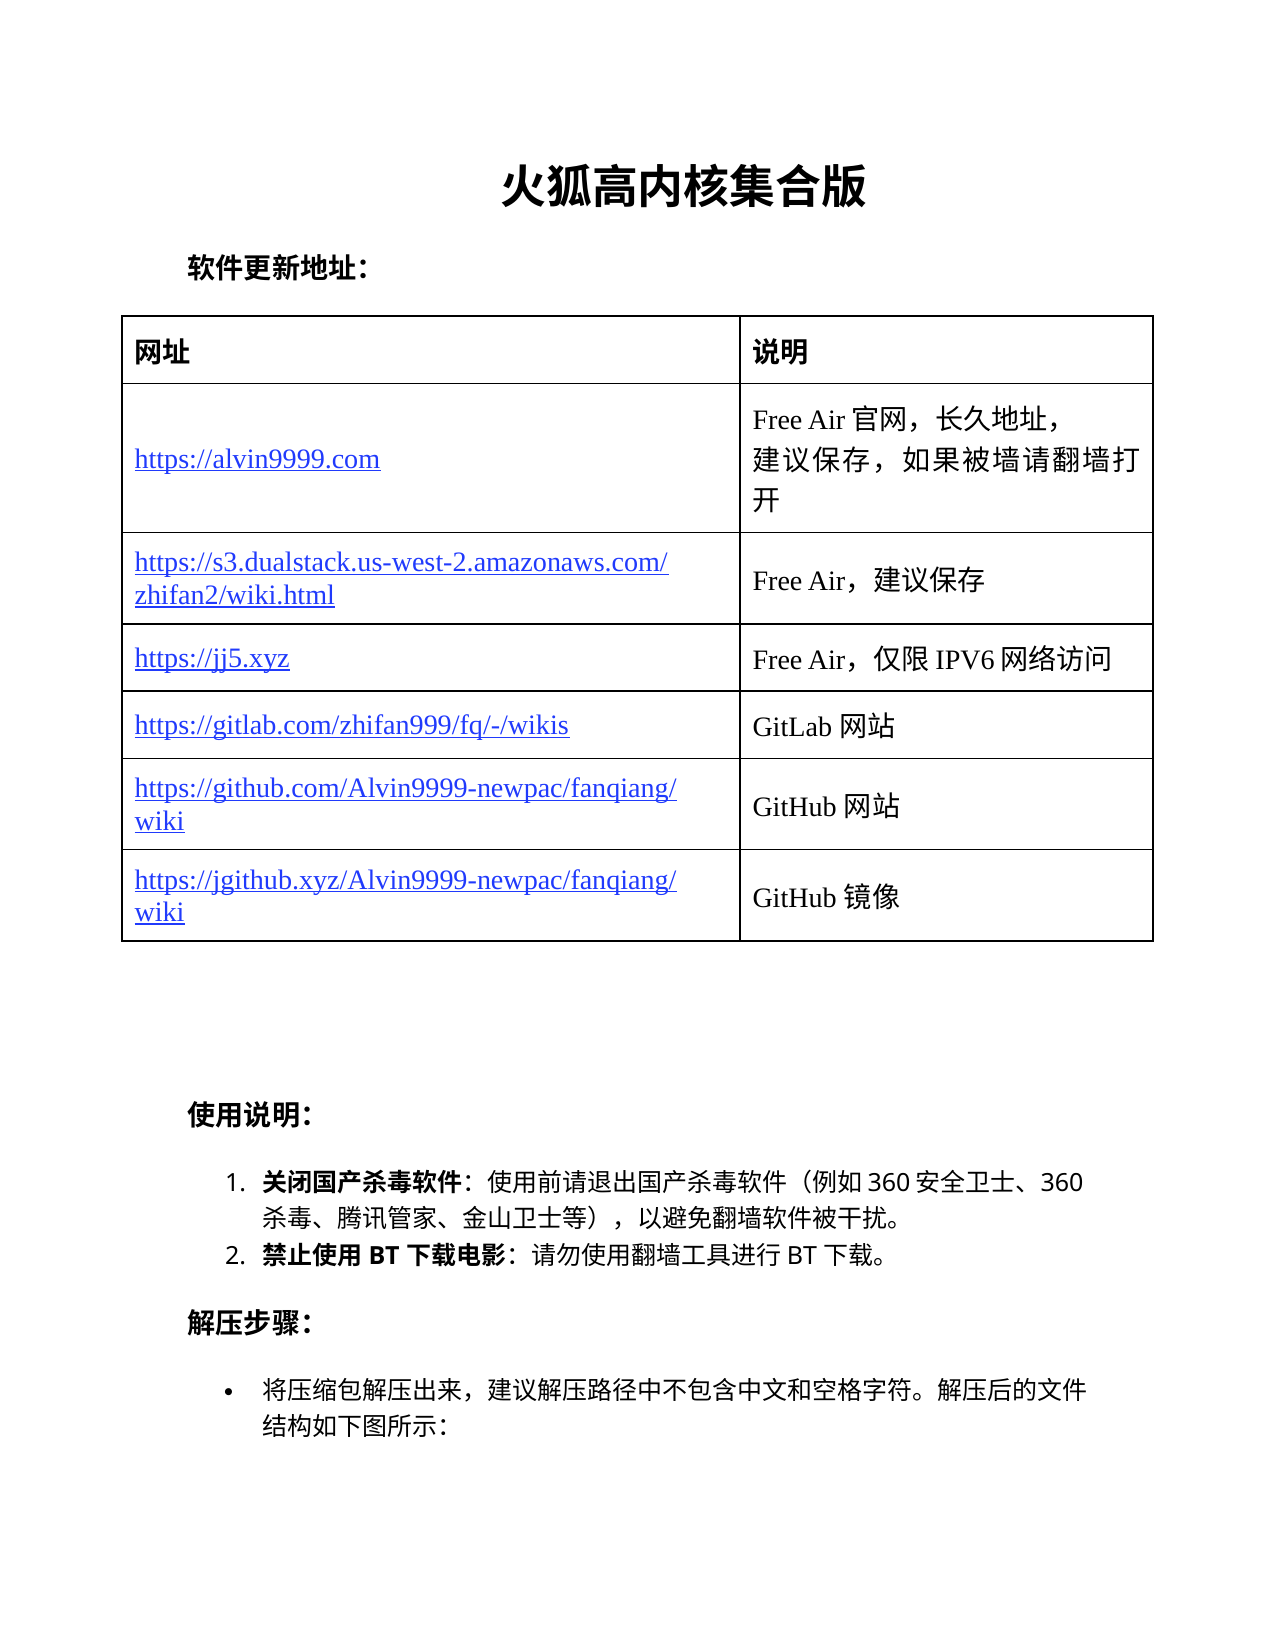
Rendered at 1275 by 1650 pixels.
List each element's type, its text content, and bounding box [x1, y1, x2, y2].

text 火狐高内核集合版 [187, 150, 1087, 216]
table_cell Free Air官网，长久地址， 建议保存，如果被墙请翻墙打开 [741, 384, 1152, 531]
list 禁止使用 BT 下载电影：请勿使用翻墙工具进行 BT 下载。 [225, 1235, 1087, 1271]
table_cell GitLab 网站 [741, 692, 1152, 757]
table_cell https://gitlab.com/zhifan999/fq/-/wikis [123, 692, 739, 757]
table_cell https://alvin9999.com [123, 384, 739, 531]
text 使用说明： [187, 1093, 1087, 1133]
table_cell Free Air，建议保存 [741, 533, 1152, 623]
list 将压缩包解压出来，建议解压路径中不包含中文和空格字符。解压后的文件结构如下图所示： [225, 1370, 1087, 1443]
table_cell GitHub 镜像 [741, 850, 1152, 940]
table_cell https://github.com/Alvin9999-newpac/fanqiang/wiki [123, 759, 739, 849]
list 关闭国产杀毒软件：使用前请退出国产杀毒软件（例如360安全卫士、360杀毒、腾讯管家、金山卫士等），以避免翻墙软件被干扰。 [225, 1163, 1087, 1235]
table_cell Free Air，仅限IPV6网络访问 [741, 625, 1152, 690]
subtitle 软件更新地址： [187, 246, 1087, 286]
table_header 说明 [741, 317, 1152, 383]
table_cell GitHub 网站 [741, 759, 1152, 849]
table_header 网址 [123, 317, 739, 383]
table_cell https://s3.dualstack.us-west-2.amazonaws.com/zhifan2/wiki.html [123, 533, 739, 623]
table_cell https://jgithub.xyz/Alvin9999-newpac/fanqiang/wiki [123, 850, 739, 940]
text 解压步骤： [187, 1301, 1087, 1341]
table_cell https://jj5.xyz [123, 625, 739, 690]
